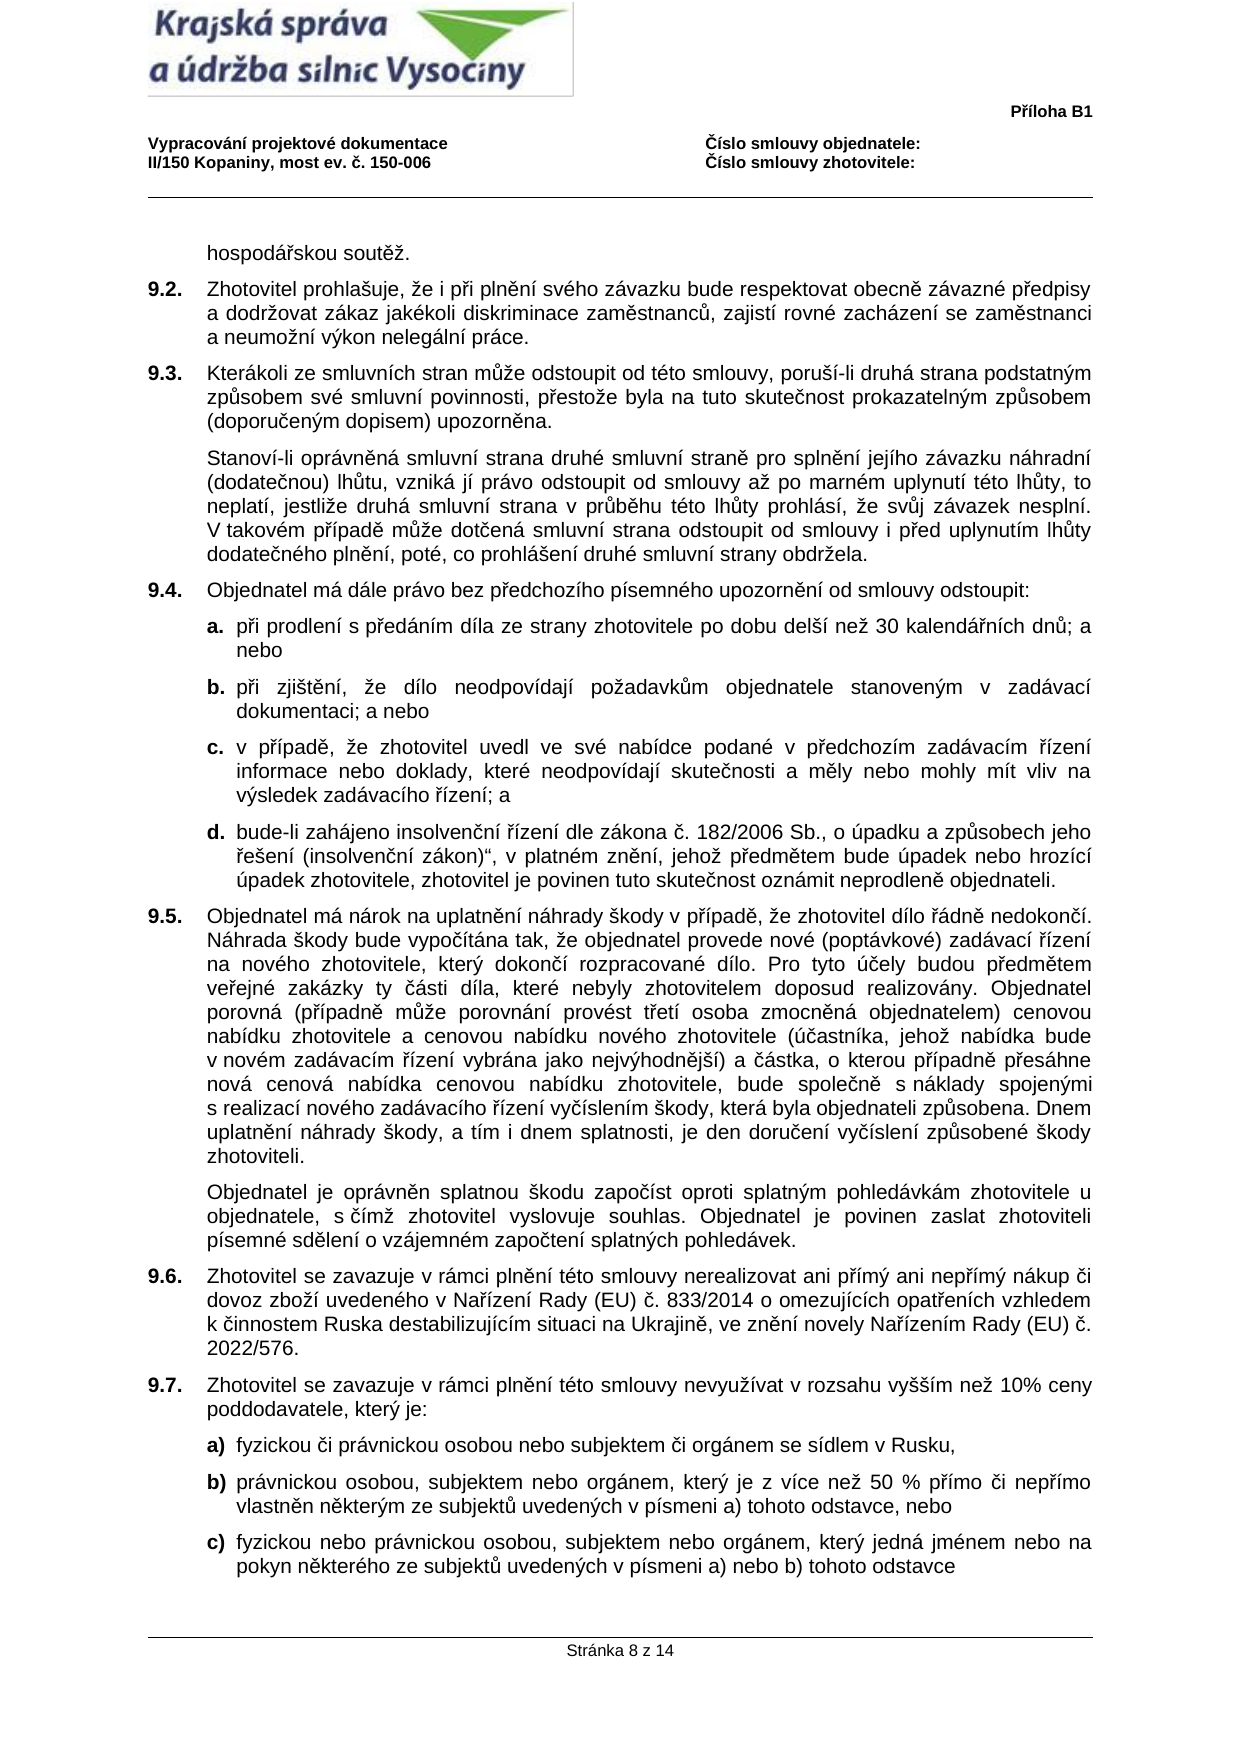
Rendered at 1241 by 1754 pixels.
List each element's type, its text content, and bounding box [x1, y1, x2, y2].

list Zhotovitel se zavazuje v rámci plnění této smlouvy nevyužívat v rozsahu vyšším než 10% ceny poddodavatele, který je: [148, 1373, 1093, 1421]
list fyzickou nebo právnickou osobou, subjektem nebo orgánem, který jedná jménem nebo na pokyn některého ze subjektů uvedených v písmeni a) nebo b) tohoto odstavce [207, 1530, 1093, 1578]
list fyzickou či právnickou osobou nebo subjektem či orgánem se sídlem v Rusku, [207, 1433, 1093, 1457]
text Objednatel je oprávněn splatnou škodu započíst oproti splatným pohledávkám zhotovitele u objednatele, s čímž zhotovitel vyslovuje souhlas. Objednatel je povinen zaslat zhotoviteli písemné sdělení o vzájemném započtení splatných pohledávek. [207, 1180, 1093, 1252]
list při zjištění, že dílo neodpovídají požadavkům objednatele stanoveným v zadávací dokumentaci; a nebo [207, 675, 1093, 723]
text Stanoví-li oprávněná smluvní strana druhé smluvní straně pro splnění jejího závazku náhradní (dodatečnou) lhůtu, vzniká jí právo odstoupit od smlouvy až po marném uplynutí této lhůty, to neplatí, jestliže druhá smluvní strana v průběhu této lhůty prohlásí, že svůj závazek nesplní. V takovém případě může dotčená smluvní strana odstoupit od smlouvy i před uplynutím lhůty dodatečného plnění, poté, co prohlášení druhé smluvní strany obdržela. [207, 446, 1093, 565]
picture [147, 2, 574, 98]
list Objednatel má nárok na uplatnění náhrady škody v případě, že zhotovitel dílo řádně nedokončí. Náhrada škody bude vypočítána tak, že objednatel provede nové (poptávkové) zadávací řízení na nového zhotovitele, který dokončí rozpracované dílo. Pro tyto účely budou předmětem veřejné zakázky ty části díla, které nebyly zhotovitelem doposud realizovány. Objednatel porovná (případně může porovnání provést třetí osoba zmocněná objednatelem) cenovou nabídku zhotovitele a cenovou nabídku nového zhotovitele (účastníka, jehož nabídka bude v novém zadávacím řízení vybrána jako nejvýhodnější) a částka, o kterou případně přesáhne nová cenová nabídka cenovou nabídku zhotovitele, bude společně s náklady spojenými s realizací nového zadávacího řízení vyčíslením škody, která byla objednateli způsobena. Dnem uplatnění náhrady škody, a tím i dnem splatnosti, je den doručení vyčíslení způsobené škody zhotoviteli. [148, 904, 1093, 1167]
list Objednatel má dále právo bez předchozího písemného upozornění od smlouvy odstoupit: [148, 578, 1093, 602]
list Kterákoli ze smluvních stran může odstoupit od této smlouvy, poruší-li druhá strana podstatným způsobem své smluvní povinnosti, přestože byla na tuto skutečnost prokazatelným způsobem (doporučeným dopisem) upozorněna. [148, 361, 1093, 433]
list právnickou osobou, subjektem nebo orgánem, který je z více než 50 % přímo či nepřímo vlastněn některým ze subjektů uvedených v písmeni a) tohoto odstavce, nebo [207, 1469, 1093, 1517]
list při prodlení s předáním díla ze strany zhotovitele po dobu delší než 30 kalendářních dnů; a nebo [207, 614, 1093, 662]
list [148, 240, 1093, 264]
list v případě, že zhotovitel uvedl ve své nabídce podané v předchozím zadávacím řízení informace nebo doklady, které neodpovídají skutečnosti a měly nebo mohly mít vliv na výsledek zadávacího řízení; a [207, 735, 1093, 807]
list Zhotovitel se zavazuje v rámci plnění této smlouvy nerealizovat ani přímý ani nepřímý nákup či dovoz zboží uvedeného v Nařízení Rady (EU) č. 833/2014 o omezujících opatřeních vzhledem k činnostem Ruska destabilizujícím situaci na Ukrajině, ve znění novely Nařízením Rady (EU) č. 2022/576. [148, 1264, 1093, 1360]
list bude-li zahájeno insolvenční řízení dle zákona č. 182/2006 Sb., o úpadku a způsobech jeho řešení (insolvenční zákon)“, v platném znění, jehož předmětem bude úpadek nebo hrozící úpadek zhotovitele, zhotovitel je povinen tuto skutečnost oznámit neprodleně objednateli. [207, 819, 1093, 891]
list Zhotovitel prohlašuje, že i při plnění svého závazku bude respektovat obecně závazné předpisy a dodržovat zákaz jakékoli diskriminace zaměstnanců, zajistí rovné zacházení se zaměstnanci a neumožní výkon nelegální práce. [148, 277, 1093, 349]
